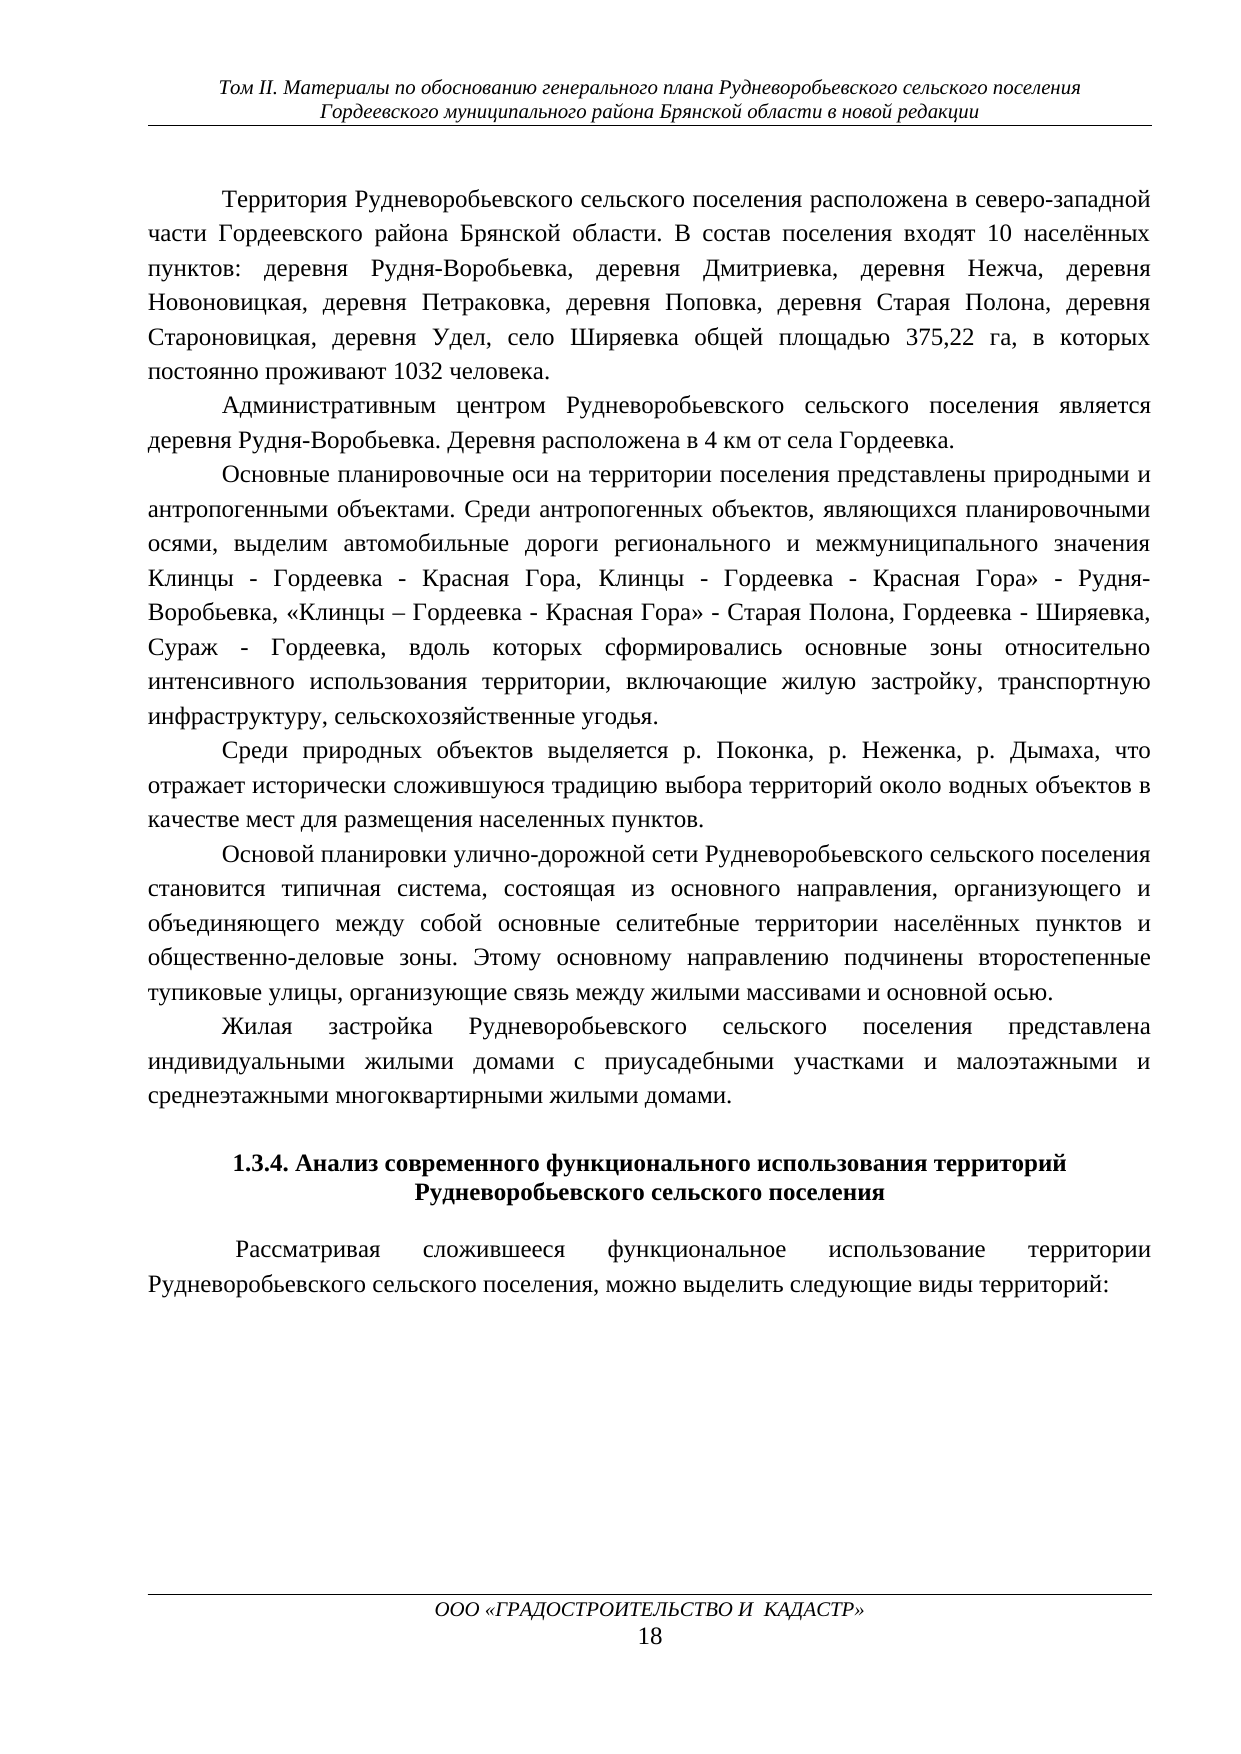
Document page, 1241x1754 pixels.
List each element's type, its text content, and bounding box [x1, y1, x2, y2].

text Территория Рудневоробьевского сельского поселения расположена в северо-западной части Гордеевского района Брянской области. В состав поселения входят 10 населённых пунктов: деревня Рудня-Воробьевка, деревня Дмитриевка, деревня Нежча, деревня Новоновицкая, деревня Петраковка, деревня Поповка, деревня Старая Полона, деревня Староновицкая, деревня Удел, село Ширяевка общей площадью 375,22 га, в которых постоянно проживают 1032 человека. [148, 184, 1152, 385]
text Жилая застройка Рудневоробьевского сельского поселения представлена индивидуальными жилыми домами с приусадебными участками и малоэтажными и среднеэтажными многоквартирными жилыми домами. [148, 1011, 1152, 1109]
text Среди природных объектов выделяется р. Поконка, р. Неженка, р. Дымаха, что отражает исторически сложившуюся традицию выбора территорий около водных объектов в качестве мест для размещения населенных пунктов. [148, 735, 1152, 833]
text 1.3.4. Анализ современного функционального использования территорий Рудневоробьевского сельского поселения [148, 1148, 1152, 1206]
text Основные планировочные оси на территории поселения представлены природными и антропогенными объектами. Среди антропогенных объектов, являющихся планировочными осями, выделим автомобильные дороги регионального и межмуниципального значения Клинцы - Гордеевка - Красная Гора, Клинцы - Гордеевка - Красная Гора» - Рудня-Воробьевка, «Клинцы – Гордеевка - Красная Гора» - Старая Полона, Гордеевка - Ширяевка, Сураж - Гордеевка, вдоль которых сформировались основные зоны относительно интенсивного использования территории, включающие жилую застройку, транспортную инфраструктуру, сельскохозяйственные угодья. [148, 459, 1152, 730]
text Основой планировки улично-дорожной сети Рудневоробьевского сельского поселения становится типичная система, состоящая из основного направления, организующего и объединяющего между собой основные селитебные территории населённых пунктов и общественно-деловые зоны. Этому основному направлению подчинены второстепенные тупиковые улицы, организующие связь между жилыми массивами и основной осью. [148, 839, 1152, 1006]
text Административным центром Рудневоробьевского сельского поселения является деревня Рудня-Воробьевка. Деревня расположена в 4 км от села Гордеевка. [148, 391, 1152, 454]
text Рассматривая сложившееся функциональное использование территории Рудневоробьевского сельского поселения, можно выделить следующие виды территорий: [148, 1234, 1152, 1298]
